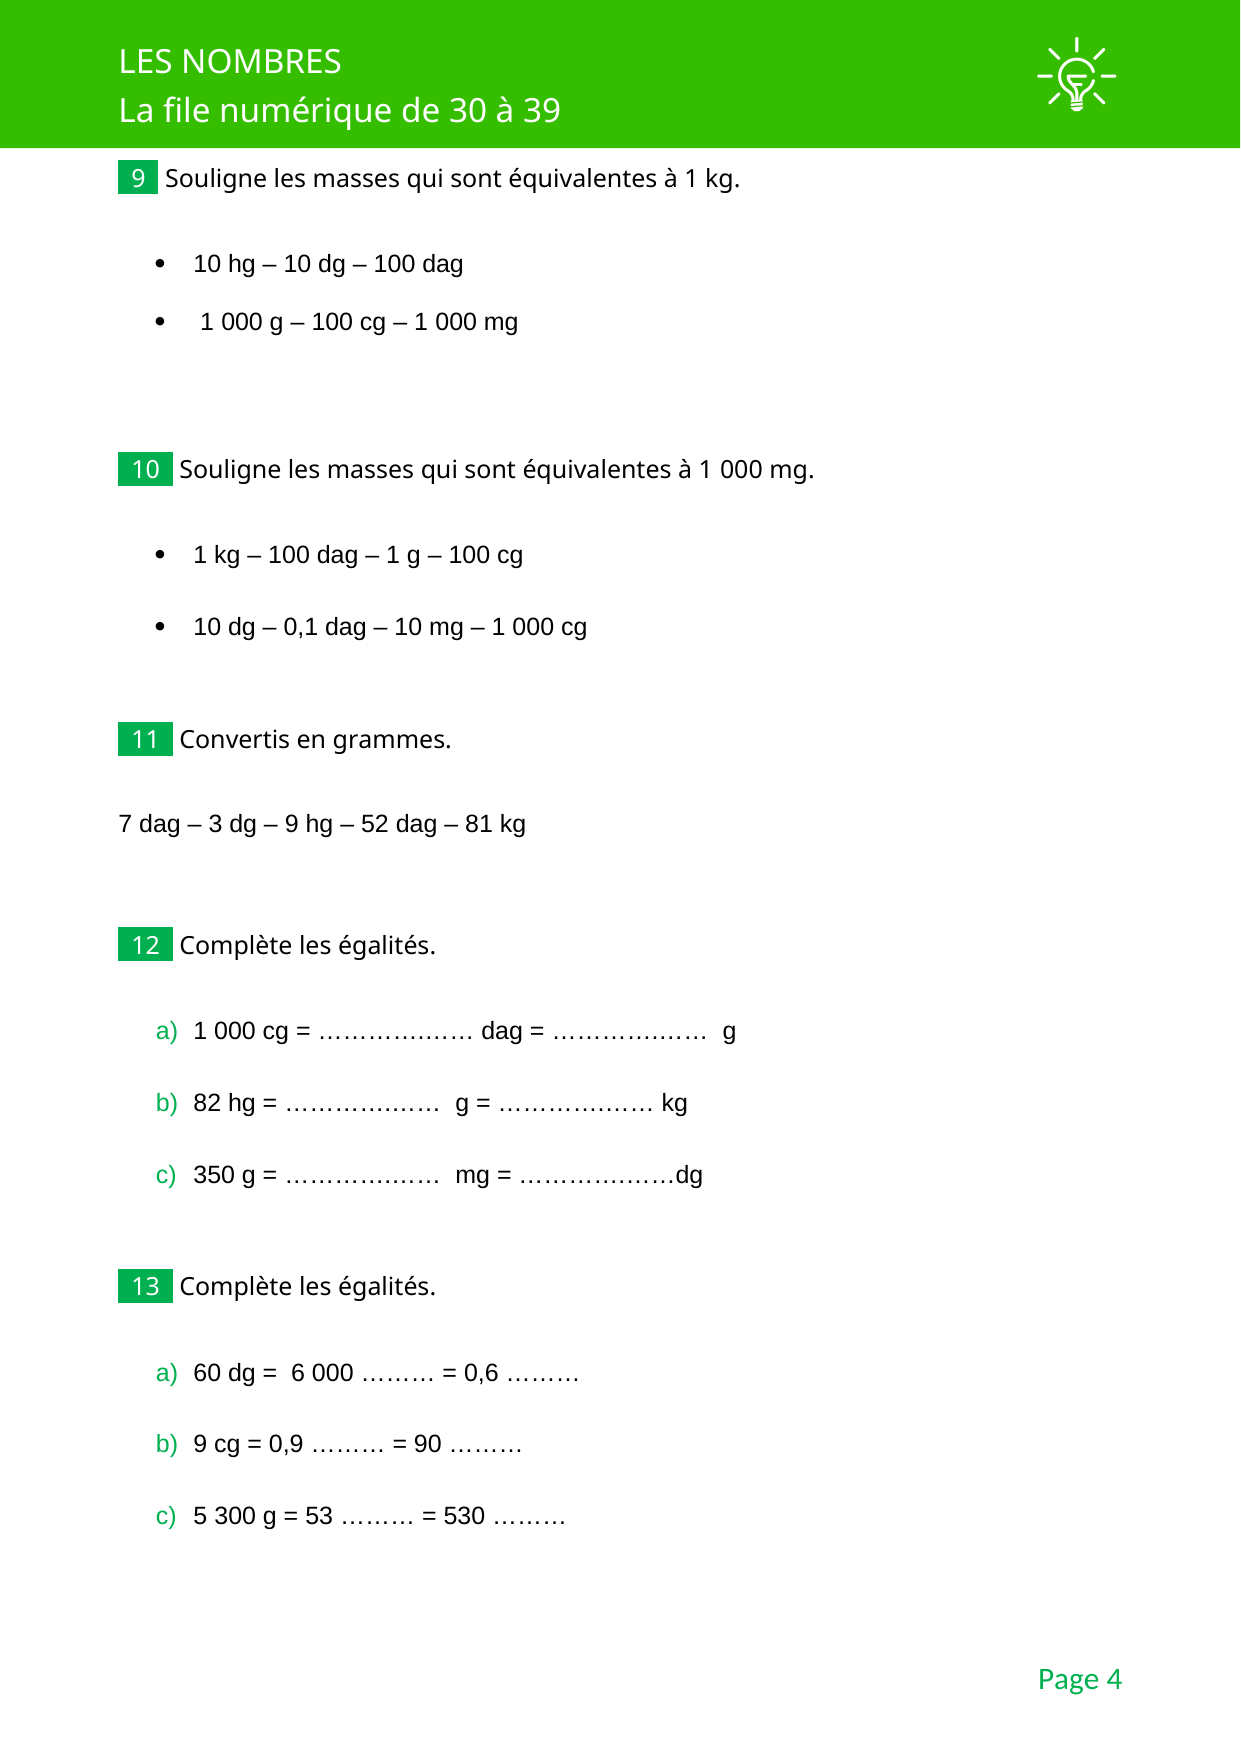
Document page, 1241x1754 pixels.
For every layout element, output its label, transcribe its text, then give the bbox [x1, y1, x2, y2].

list 1 kg – 100 dag – 1 g – 100 cg [156, 540, 1122, 569]
list 1 000 g – 100 cg – 1 000 mg [156, 307, 1122, 335]
picture [1034, 37, 1123, 114]
text 10 Souligne les masses qui sont équivalentes à 1 000 mg. [173, 452, 1122, 486]
list 350 g = ………….…… mg = ………….……dg [156, 1159, 1122, 1188]
text 9 Souligne les masses qui sont équivalentes à 1 kg. [158, 160, 1122, 194]
list 60 dg = 6 000 ……… = 0,6 ……… [156, 1357, 1122, 1386]
list 5 300 g = 53 ……… = 530 ……… [156, 1501, 1122, 1530]
text 12 Complète les égalités. [173, 927, 1122, 961]
list 10 dg – 0,1 dag – 10 mg – 1 000 cg [156, 612, 1122, 641]
text 13 Complète les égalités. [173, 1269, 1122, 1303]
list 82 hg = ………….…… g = ………….…… kg [156, 1088, 1122, 1116]
list 9 cg = 0,9 ……… = 90 ……… [156, 1429, 1122, 1458]
text 11 Convertis en grammes. [173, 722, 1122, 756]
text 7 dag – 3 dg – 9 hg – 52 dag – 81 kg [118, 809, 1122, 837]
list 10 hg – 10 dg – 100 dag [156, 249, 1122, 278]
list 1 000 cg = ………….…… dag = ………….…… g [156, 1016, 1122, 1044]
